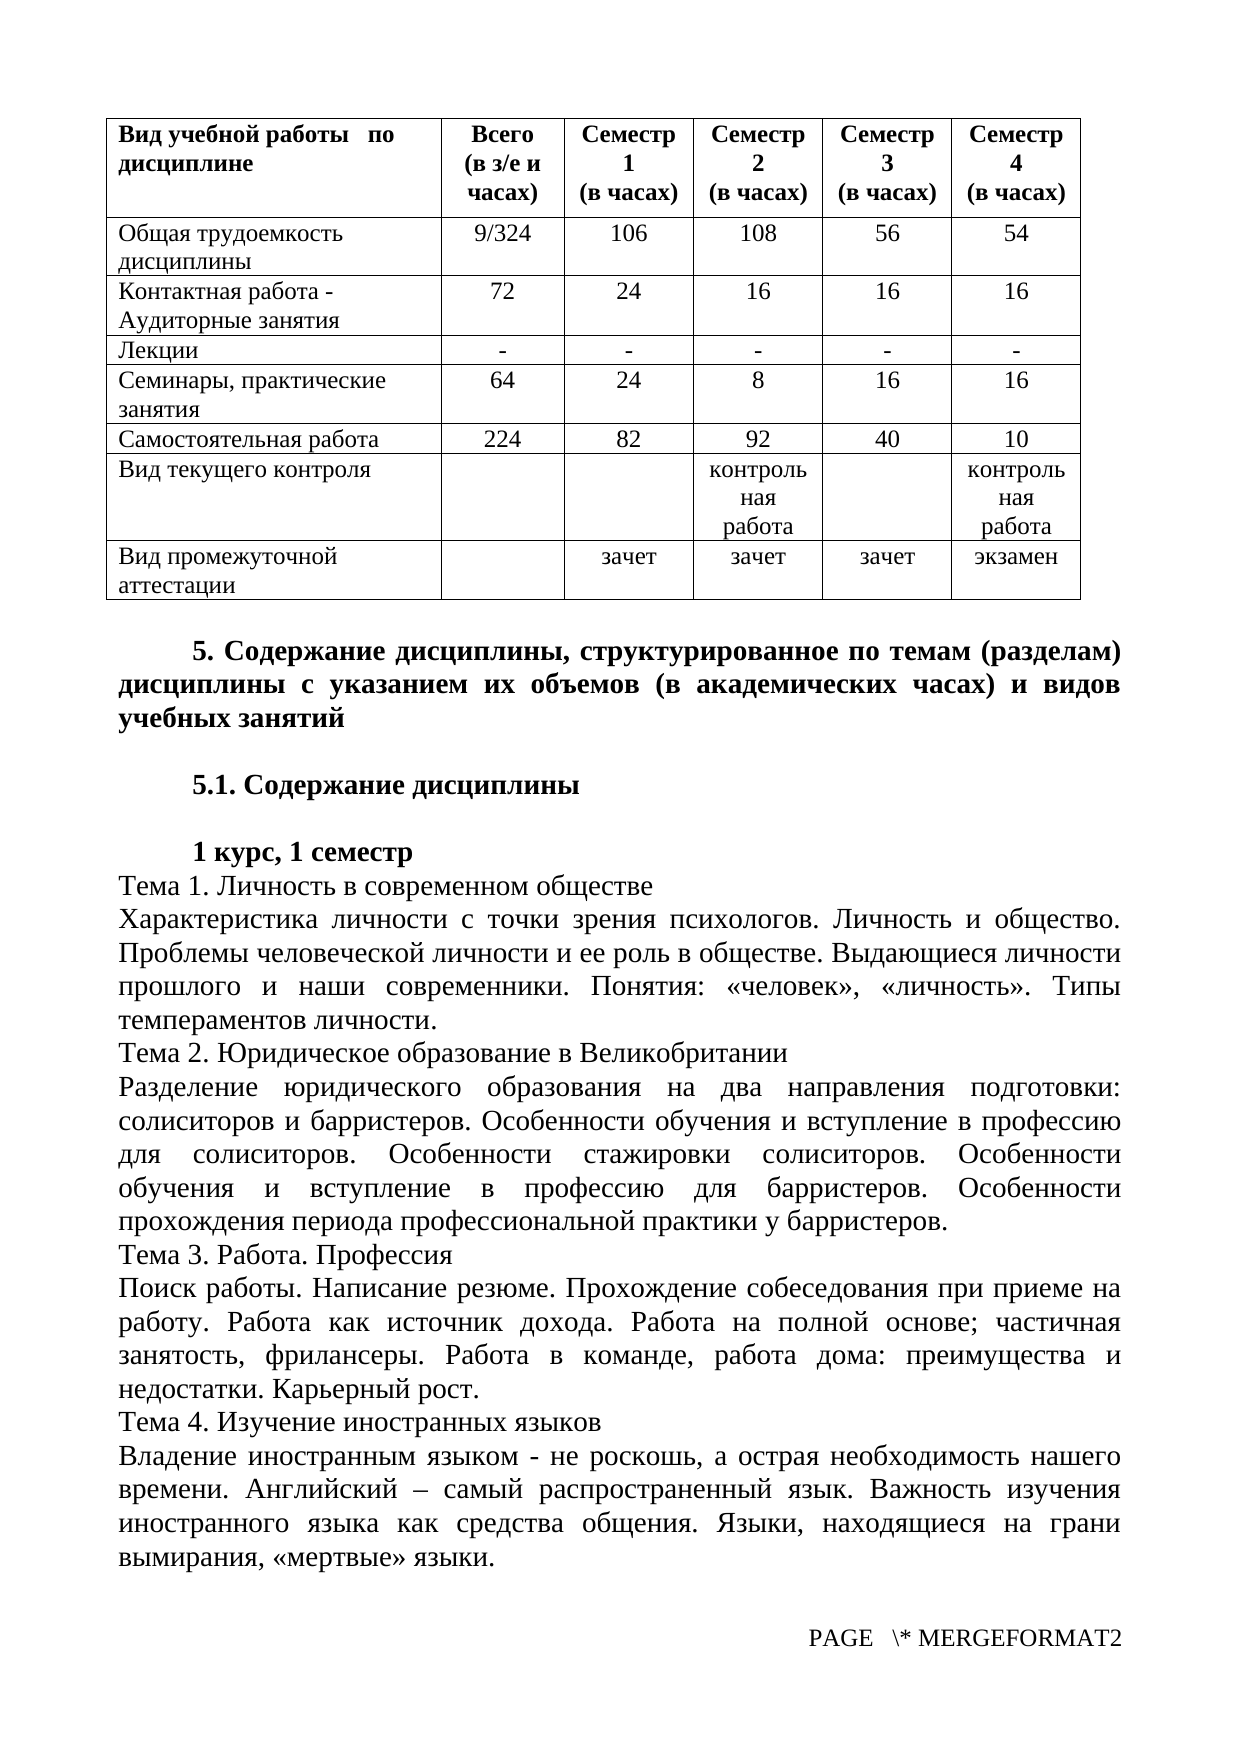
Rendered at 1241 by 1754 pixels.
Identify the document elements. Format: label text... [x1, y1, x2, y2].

table_header Всего (в з/е и часах) [442, 119, 564, 217]
table_cell 9/324 [442, 218, 564, 275]
text Поиск работы. Написание резюме. Прохождение собеседования при приеме на работу. Работа как источник дохода. Работа на полной основе; частичная занятость, фрилансеры. Работа в команде, работа дома: преимущества и недостатки. Карьерный рост. [118, 1270, 1122, 1404]
table_cell 82 [565, 424, 693, 453]
table_cell 16 [694, 276, 822, 334]
table_cell 106 [565, 218, 693, 275]
table_cell - [442, 336, 564, 364]
table_cell 8 [694, 365, 822, 423]
table_cell зачет [565, 541, 693, 598]
text Владение иностранным языком - не роскошь, а острая необходимость нашего времени. Английский – самый распространенный язык. Важность изучения иностранного языка как средства общения. Языки, находящиеся на грани вымирания, «мертвые» языки. [118, 1438, 1122, 1572]
table_header Вид учебной работы по дисциплине [107, 119, 441, 217]
table_cell 40 [823, 424, 951, 453]
table_cell 24 [565, 365, 693, 423]
table_cell контрольная работа [694, 454, 822, 540]
text Тема 3. Работа. Профессия [118, 1237, 1122, 1270]
table_cell - [694, 336, 822, 364]
table_cell Семинары, практические занятия [107, 365, 441, 423]
text 5.1. Содержание дисциплины [118, 767, 1122, 801]
table_header Семестр 4 (в часах) [952, 119, 1080, 217]
table_cell Общая трудоемкость дисциплины [107, 218, 441, 275]
table_cell [442, 541, 564, 598]
table_cell Контактная работа - Аудиторные занятия [107, 276, 441, 334]
text Тема 1. Личность в современном обществе [118, 868, 1122, 901]
table_header Семестр 1 (в часах) [565, 119, 693, 217]
table_cell экзамен [952, 541, 1080, 598]
table_cell - [565, 336, 693, 364]
table_header Семестр 3 (в часах) [823, 119, 951, 217]
text Характеристика личности с точки зрения психологов. Личность и общество. Проблемы человеческой личности и ее роль в обществе. Выдающиеся личности прошлого и наши современники. Понятия: «человек», «личность». Типы темпераментов личности. [118, 901, 1122, 1036]
table_cell 16 [952, 276, 1080, 334]
table_cell 16 [823, 276, 951, 334]
text Разделение юридического образования на два направления подготовки: солиситоров и барристеров. Особенности обучения и вступление в профессию для солиситоров. Особенности стажировки солиситоров. Особенности обучения и вступление в профессию для барристеров. Особенности прохождения периода профессиональной практики у барристеров. [118, 1069, 1122, 1237]
table_cell - [823, 336, 951, 364]
table_cell 16 [823, 365, 951, 423]
table_cell Лекции [107, 336, 441, 364]
table_cell контрольная работа [952, 454, 1080, 540]
table_cell - [952, 336, 1080, 364]
table_cell 224 [442, 424, 564, 453]
table_cell 64 [442, 365, 564, 423]
table_header Семестр 2 (в часах) [694, 119, 822, 217]
text Тема 2. Юридическое образование в Великобритании [118, 1036, 1122, 1069]
table_cell Вид текущего контроля [107, 454, 441, 540]
table_cell 72 [442, 276, 564, 334]
text Тема 4. Изучение иностранных языков [59, 1404, 1122, 1438]
table_cell 10 [952, 424, 1080, 453]
table_cell Самостоятельная работа [107, 424, 441, 453]
table_cell зачет [694, 541, 822, 598]
table_cell 24 [565, 276, 693, 334]
table_cell 92 [694, 424, 822, 453]
text 1 курс, 1 семестр [118, 834, 1122, 868]
table_cell 16 [952, 365, 1080, 423]
table_cell 54 [952, 218, 1080, 275]
table_cell [442, 454, 564, 540]
table_cell зачет [823, 541, 951, 598]
table_cell 56 [823, 218, 951, 275]
table_cell [565, 454, 693, 540]
table_cell 108 [694, 218, 822, 275]
text 5. Содержание дисциплины, структурированное по темам (разделам) дисциплины с указанием их объемов (в академических часах) и видов учебных занятий [118, 633, 1122, 734]
table_cell [823, 454, 951, 540]
table_cell Вид промежуточной аттестации [107, 541, 441, 598]
